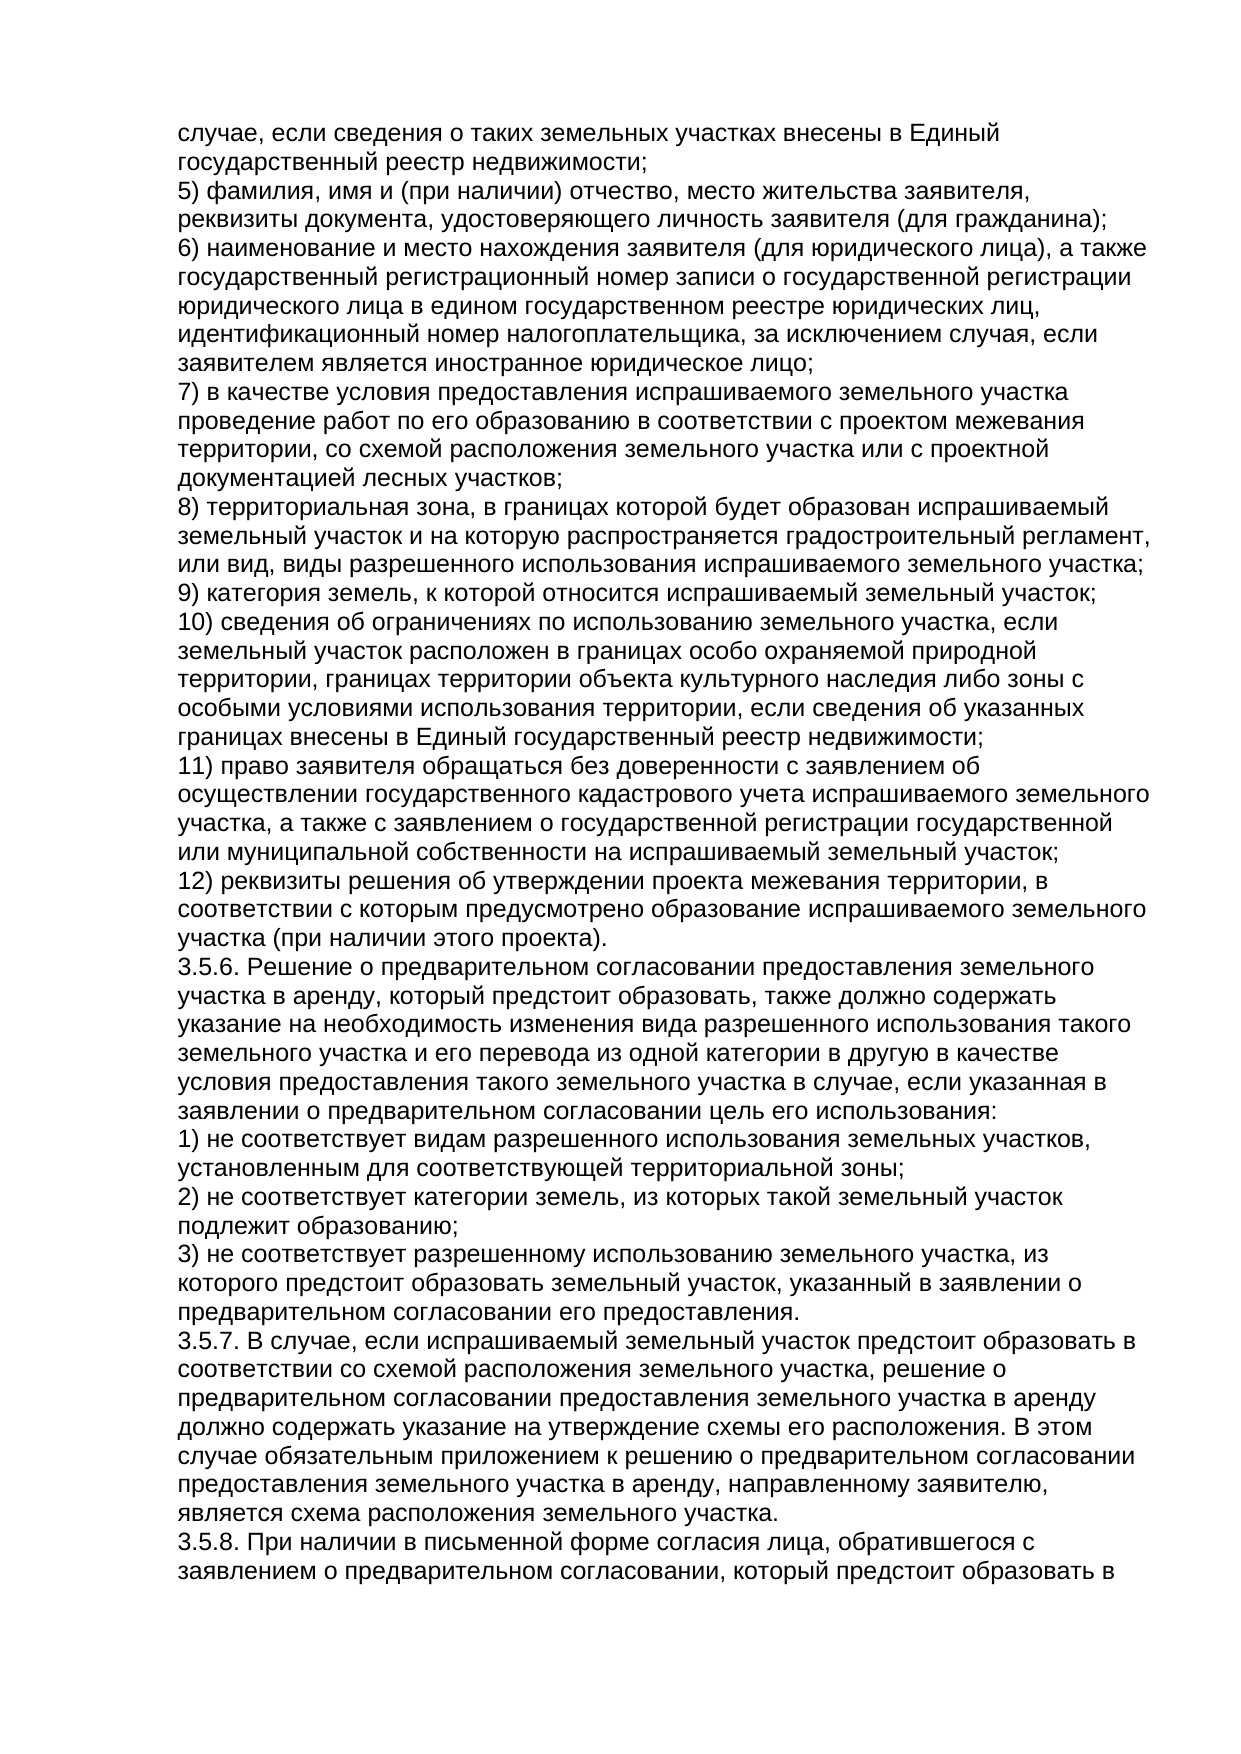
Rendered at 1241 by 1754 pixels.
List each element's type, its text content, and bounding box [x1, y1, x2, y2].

text 5) фамилия, имя и (при наличии) отчество, место жительства заявителя, реквизиты документа, удостоверяющего личность заявителя (для гражданина); [177, 176, 1152, 233]
text 3.5.7. В случае, если испрашиваемый земельный участок предстоит образовать в соответствии со схемой расположения земельного участка, решение о предварительном согласовании предоставления земельного участка в аренду должно содержать указание на утверждение схемы его расположения. В этом случае обязательным приложением к решению о предварительном согласовании предоставления земельного участка в аренду, направленному заявителю, является схема расположения земельного участка. [177, 1326, 1152, 1527]
text 1) не соответствует видам разрешенного использования земельных участков, установленным для соответствующей территориальной зоны; [177, 1124, 1152, 1182]
text 9) категория земель, к которой относится испрашиваемый земельный участок; [177, 578, 1152, 607]
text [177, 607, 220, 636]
text 7) в качестве условия предоставления испрашиваемого земельного участка проведение работ по его образованию в соответствии с проектом межевания территории, со схемой расположения земельного участка или с проектной документацией лесных участков; [177, 377, 1152, 492]
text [177, 1527, 1152, 1584]
text 3.5.6. Решение о предварительном согласовании предоставления земельного участка в аренду, который предстоит образовать, также должно содержать указание на необходимость изменения вида разрешенного использования такого земельного участка и его перевода из одной категории в другую в качестве условия предоставления такого земельного участка в случае, если указанная в заявлении о предварительном согласовании цель его использования: [177, 952, 1152, 1124]
text 6) наименование и место нахождения заявителя (для юридического лица), а также государственный регистрационный номер записи о государственной регистрации юридического лица в едином государственном реестре юридических лиц, идентификационный номер налогоплательщика, за исключением случая, если заявителем является иностранное юридическое лицо; [177, 233, 1152, 377]
text 10) сведения об ограничениях по использованию земельного участка, если земельный участок расположен в границах особо охраняемой природной территории, границах территории объекта культурного наследия либо зоны с особыми условиями использования территории, если сведения об указанных границах внесены в Единый государственный реестр недвижимости; [984, 607, 1152, 751]
text 2) не соответствует категории земель, из которых такой земельный участок подлежит образованию; [177, 1182, 1152, 1239]
text 8) территориальная зона, в границах которой будет образован испрашиваемый земельный участок и на которую распространяется градостроительный регламент, или вид, виды разрешенного использования испрашиваемого земельного участка; [177, 492, 1152, 578]
text 11) право заявителя обращаться без доверенности с заявлением об осуществлении государственного кадастрового учета испрашиваемого земельного участка, а также с заявлением о государственной регистрации государственной или муниципальной собственности на испрашиваемый земельный участок; [177, 751, 1152, 866]
text 3) не соответствует разрешенному использованию земельного участка, из которого предстоит образовать земельный участок, указанный в заявлении о предварительном согласовании его предоставления. [177, 1239, 1152, 1326]
text 12) реквизиты решения об утверждении проекта межевания территории, в соответствии с которым предусмотрено образование испрашиваемого земельного участка (при наличии этого проекта). [177, 866, 1152, 952]
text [177, 118, 1152, 176]
